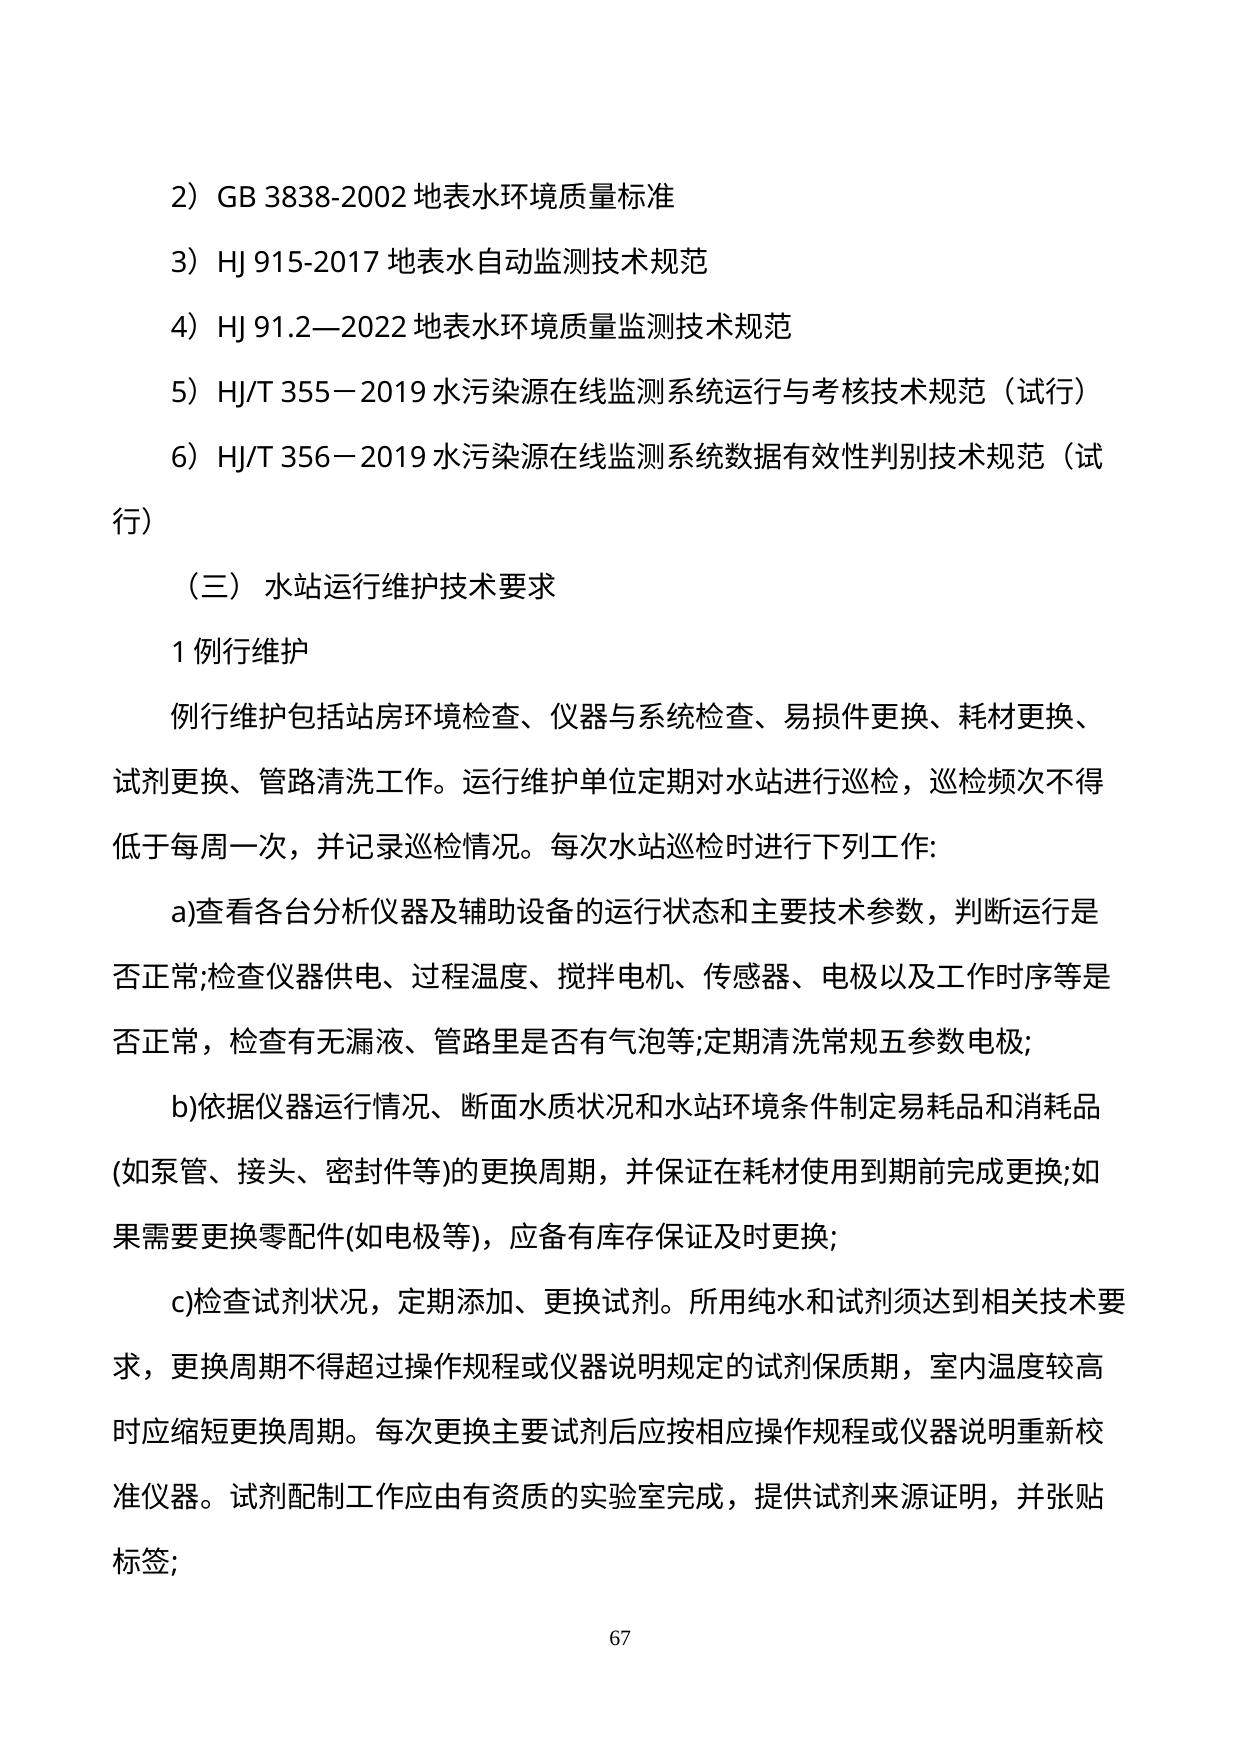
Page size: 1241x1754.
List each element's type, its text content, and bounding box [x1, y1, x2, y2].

text 2）GB 3838-2002地表水环境质量标准 [112, 162, 1128, 227]
text a)查看各台分析仪器及辅助设备的运行状态和主要技术参数，判断运行是否正常;检查仪器供电、过程温度、搅拌电机、传感器、电极以及工作时序等是否正常，检查有无漏液、管路里是否有气泡等;定期清洗常规五参数电极; [112, 877, 1128, 1072]
text c)检查试剂状况，定期添加、更换试剂。所用纯水和试剂须达到相关技术要求，更换周期不得超过操作规程或仪器说明规定的试剂保质期，室内温度较高时应缩短更换周期。每次更换主要试剂后应按相应操作规程或仪器说明重新校准仪器。试剂配制工作应由有资质的实验室完成，提供试剂来源证明，并张贴标签; [112, 1267, 1128, 1592]
text 3）HJ 915-2017 地表水自动监测技术规范 [112, 227, 1128, 292]
text b)依据仪器运行情况、断面水质状况和水站环境条件制定易耗品和消耗品(如泵管、接头、密封件等)的更换周期，并保证在耗材使用到期前完成更换;如果需要更换零配件(如电极等)，应备有库存保证及时更换; [112, 1072, 1128, 1267]
text 4）HJ 91.2—2022地表水环境质量监测技术规范 [112, 292, 1128, 357]
text 6）HJ/T 356－2019水污染源在线监测系统数据有效性判别技术规范（试行） [112, 422, 1128, 552]
text 1例行维护 [112, 617, 1128, 682]
text 例行维护包括站房环境检查、仪器与系统检查、易损件更换、耗材更换、试剂更换、管路清洗工作。运行维护单位定期对水站进行巡检，巡检频次不得低于每周一次，并记录巡检情况。每次水站巡检时进行下列工作: [112, 682, 1128, 877]
text （三） 水站运行维护技术要求 [112, 552, 1128, 617]
text 5）HJ/T 355－2019水污染源在线监测系统运行与考核技术规范（试行） [112, 357, 1128, 422]
